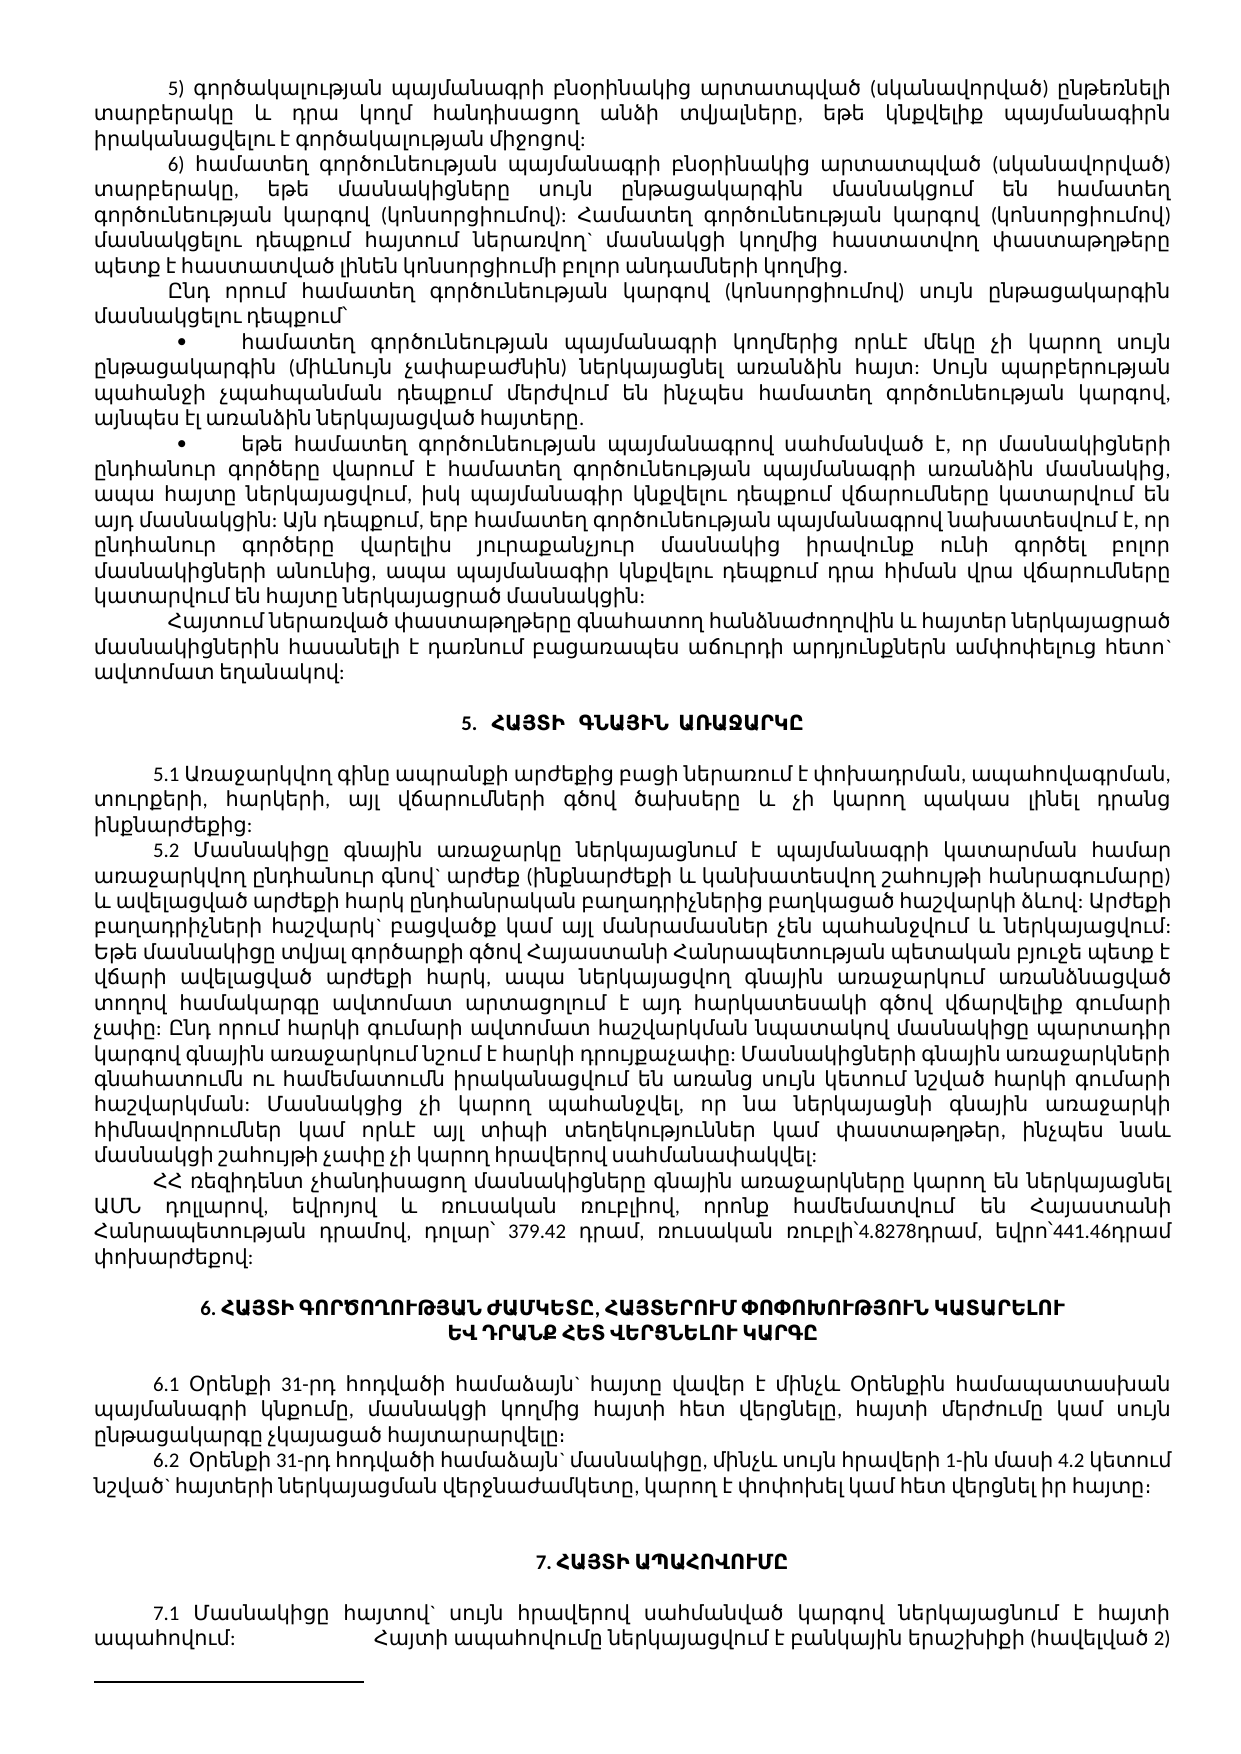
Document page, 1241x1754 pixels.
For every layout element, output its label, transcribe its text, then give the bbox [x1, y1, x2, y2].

text 5. ՀԱՅՏԻ ԳՆԱՅԻՆ ԱՌԱՋԱՐԿԸ [94, 710, 1171, 736]
text 5) գործակալության պայմանագրի բնօրինակից արտատպված (սկանավորված) ընթեռնելի տարբերակը և դրա կողմ հանդիսացող անձի տվյալները, եթե կնքվելիք պայմանագիրն իրականացվելու է գործակալության միջոցով: [94, 75, 1171, 151]
text 6) համատեղ գործունեության պայմանագրի բնօրինակից արտատպված (սկանավորված) տարբերակը, եթե մասնակիցները սույն ընթացակարգին մասնակցում են համատեղ գործունեության կարգով (կոնսորցիումով): Համատեղ գործունեության կարգով (կոնսորցիումով) մասնակցելու դեպքում հայտում ներառվող` մասնակցի կողմից հաստատվող փաստաթղթերը պետք է հաստատված լինեն կոնսորցիումի բոլոր անդամների կողմից. [94, 151, 1171, 278]
text Հայտում ներառված փաստաթղթերը գնահատող հանձնաժողովին և հայտեր ներկայացրած մասնակիցներին հասանելի է դառնում բացառապես աճուրդի արդյունքներն ամփոփելուց հետո` ավտոմատ եղանակով: [94, 609, 1171, 685]
text ԵՎ ԴՐԱՆՔ ՀԵՏ ՎԵՐՑՆԵԼՈՒ ԿԱՐԳԸ [94, 1320, 1171, 1346]
list եթե համատեղ գործունեության պայմանագրով սահմանված է, որ մասնակիցների ընդհանուր գործերը վարում է համատեղ գործունեության պայմանագրի առանձին մասնակից, ապա հայտը ներկայացվում, իսկ պայմանագիր կնքվելու դեպքում վճարումները կատարվում են այդ մասնակցին: Այն դեպքում, երբ համատեղ գործունեության պայմանագրով նախատեսվում է, որ ընդհանուր գործերը վարելիս յուրաքանչյուր մասնակից իրավունք ունի գործել բոլոր մասնակիցների անունից, ապա պայմանագիր կնքվելու դեպքում դրա հիման վրա վճարումները կատարվում են հայտը ներկայացրած մասնակցին: [94, 431, 1171, 609]
text 6.1 Օրենքի 31-րդ հոդվածի համաձայն` հայտը վավեր է մինչև Օրենքին համապատասխան պայմանագրի կնքումը, մասնակցի կողմից հայտի հետ վերցնելը, հայտի մերժումը կամ սույն ընթացակարգը չկայացած հայտարարվելը։ [94, 1371, 1171, 1447]
text 6. ՀԱՅՏԻ ԳՈՐԾՈՂՈՒԹՅԱՆ ԺԱՄԿԵՏԸ, ՀԱՅՏԵՐՈՒՄ ՓՈՓՈԽՈՒԹՅՈՒՆ ԿԱՏԱՐԵԼՈՒ [94, 1295, 1171, 1320]
text 6.2 Օրենքի 31-րդ հոդվածի համաձայն` մասնակիցը, մինչև սույն հրավերի 1-ին մասի 4.2 կետում նշված` հայտերի ներկայացման վերջնաժամկետը, կարող է փոփոխել կամ հետ վերցնել իր հայտը։ [94, 1447, 1171, 1498]
text Ընդ որում համատեղ գործունեության կարգով (կոնսորցիումով) սույն ընթացակարգին մասնակցելու դեպքում՝ [94, 278, 1171, 329]
list համատեղ գործունեության պայմանագրի կողմերից որևէ մեկը չի կարող սույն ընթացակարգին (միևնույն չափաբաժնին) ներկայացնել առանձին հայտ: Սույն պարբերության պահանջի չպահպանման դեպքում մերժվում են ինչպես համատեղ գործունեության կարգով, այնպես էլ առանձին ներկայացված հայտերը. [94, 329, 1171, 431]
text 5.2 Մասնակիցը գնային առաջարկը ներկայացնում է պայմանագրի կատարման համար առաջարկվող ընդհանուր գնով` արժեք (ինքնարժեքի և կանխատեսվող շահույթի հանրագումարը) և ավելացված արժեքի հարկ ընդհանրական բաղադրիչներից բաղկացած հաշվարկի ձևով: Արժեքի բաղադրիչների հաշվարկ` բացվածք կամ այլ մանրամասներ չեն պահանջվում և ներկայացվում: Եթե մասնակիցը տվյալ գործարքի գծով Հայաստանի Հանրապետության պետական բյուջե պետք է վճարի ավելացված արժեքի հարկ, ապա ներկայացվող գնային առաջարկում առանձնացված տողով համակարգը ավտոմատ արտացոլում է այդ հարկատեսակի գծով վճարվելիք գումարի չափը: Ընդ որում հարկի գումարի ավտոմատ հաշվարկման նպատակով մասնակիցը պարտադիր կարգով գնային առաջարկում նշում է հարկի դրույքաչափը: Մասնակիցների գնային առաջարկների գնահատումն ու համեմատումն իրականացվում են առանց սույն կետում նշված հարկի գումարի հաշվարկման: Մասնակցից չի կարող պահանջվել, որ նա ներկայացնի գնային առաջարկի հիմնավորումներ կամ որևէ այլ տիպի տեղեկություններ կամ փաստաթղթեր, ինչպես նաև մասնակցի շահույթի չափը չի կարող հրավերով սահմանափակվել: [94, 837, 1171, 1168]
text ՀՀ ռեզիդենտ չհանդիսացող մասնակիցները գնային առաջարկները կարող են ներկայացնել ԱՄՆ դոլլարով, եվրոյով և ռուսական ռուբլիով, որոնք համեմատվում են Հայաստանի Հանրապետության դրամով, դոլար՝ 379.42 դրամ, ռուսական ռուբլի՝4.8278դրամ, եվրո՝441.46դրամ փոխարժեքով: [94, 1168, 1171, 1269]
text 7. ՀԱՅՏԻ ԱՊԱՀՈՎՈՒՄԸ [94, 1549, 1171, 1574]
text 5.1 Առաջարկվող գինը ապրանքի արժեքից բացի ներառում է փոխադրման, ապահովագրման, տուրքերի, հարկերի, այլ վճարումների գծով ծախսերը և չի կարող պակաս լինել դրանց ինքնարժեքից: [94, 761, 1171, 837]
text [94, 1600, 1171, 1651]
